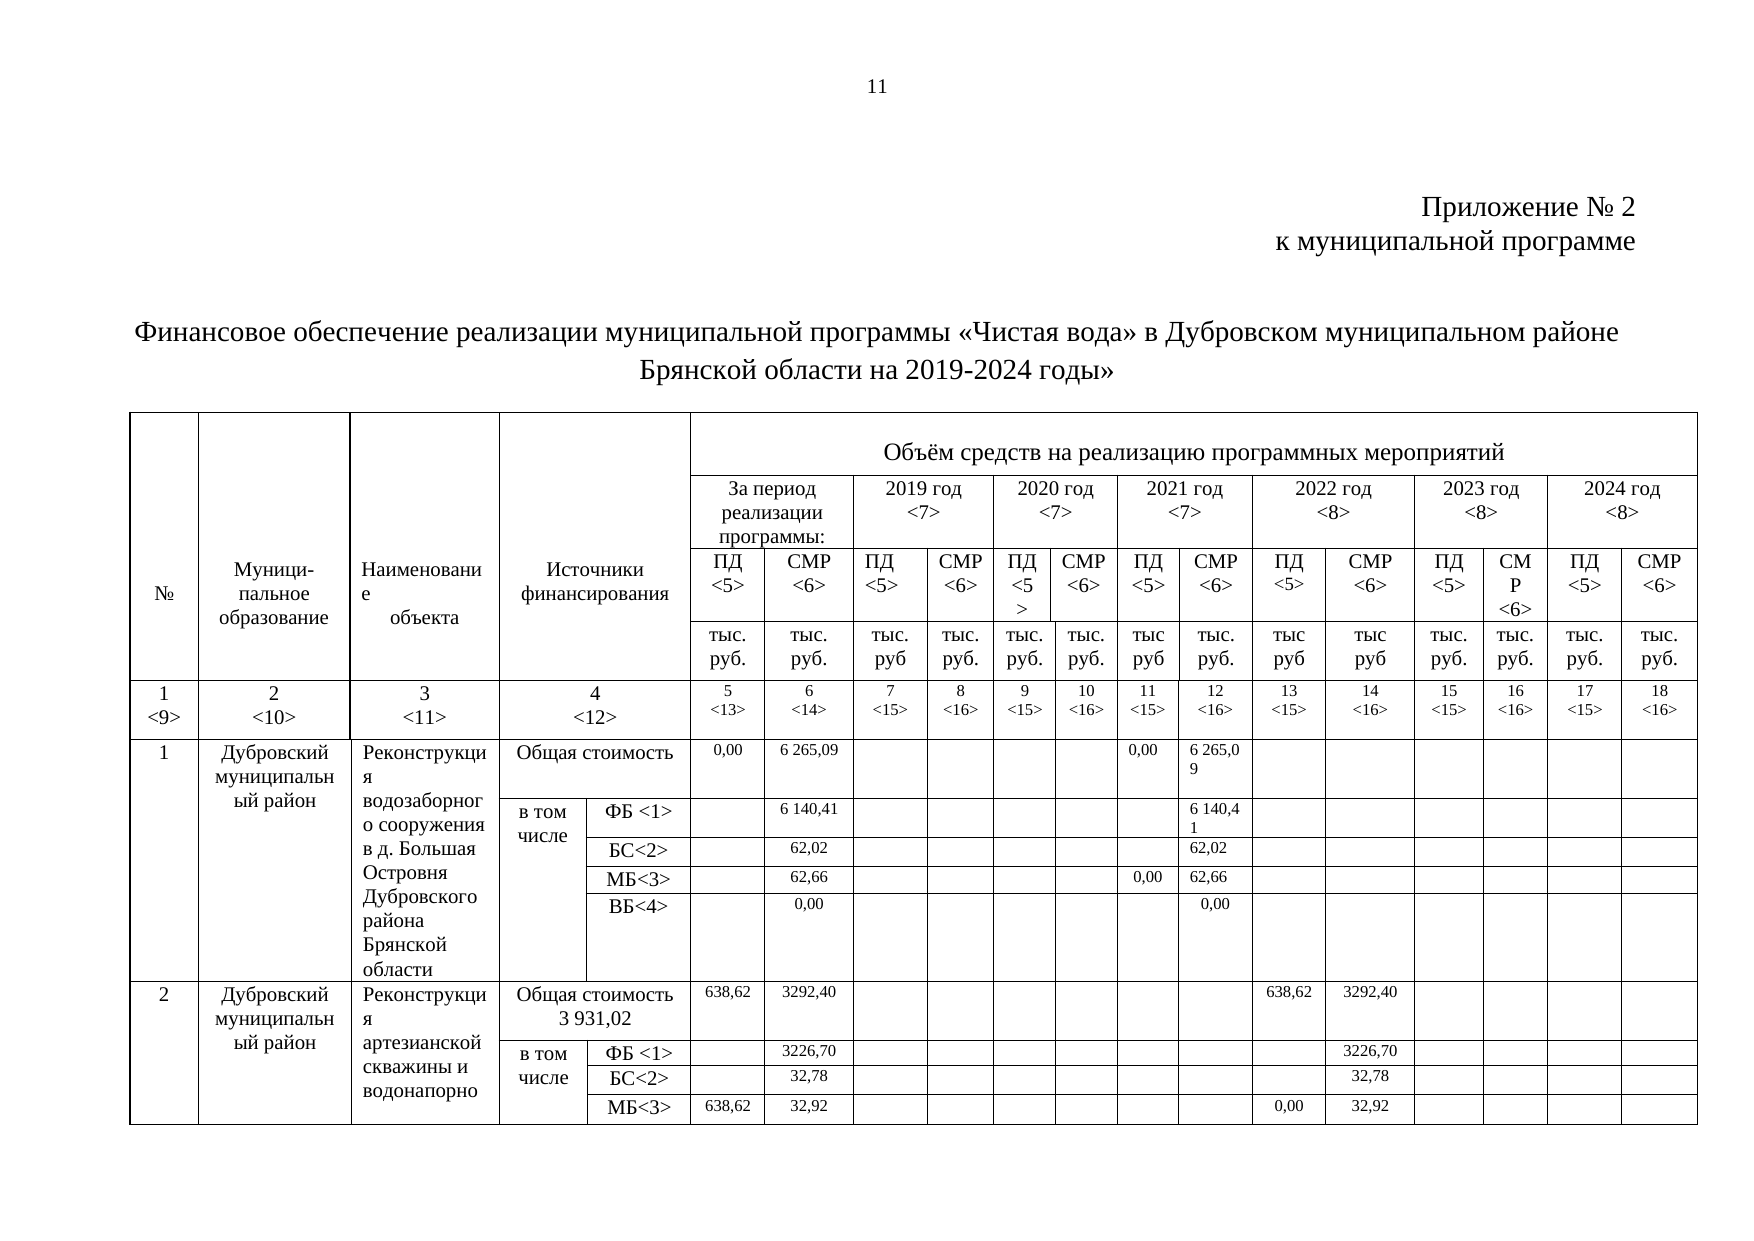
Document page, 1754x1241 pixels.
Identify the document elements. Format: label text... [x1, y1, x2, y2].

table_cell 2 <10> [199, 681, 349, 739]
table_cell 32,78 [1326, 1066, 1414, 1094]
table_cell [928, 982, 993, 1039]
table_cell 3 <11> [351, 681, 499, 739]
text к муниципальной программе [118, 223, 1636, 256]
table_cell [1622, 1041, 1697, 1065]
table_cell 638,62 [1253, 982, 1325, 1039]
table_cell БС<2> [587, 838, 690, 866]
table_cell [928, 894, 993, 981]
table_cell 7 <15> [854, 681, 927, 739]
table_cell [1179, 1041, 1252, 1065]
table_cell 6 265,09 [1179, 740, 1252, 798]
table_cell [994, 982, 1055, 1039]
table_cell [1118, 894, 1178, 981]
table_cell 2023 год <8> [1415, 476, 1547, 548]
table_cell [1548, 894, 1621, 981]
table_cell [928, 1095, 993, 1124]
table_cell тыс. руб. [765, 622, 853, 680]
table_cell [1326, 740, 1414, 798]
table_cell [1326, 867, 1414, 893]
table_cell [1622, 1066, 1697, 1094]
table_cell 16 <16> [1484, 681, 1547, 739]
table_cell 5 <13> [691, 681, 764, 739]
table_cell 6 <14> [765, 681, 853, 739]
table_cell ФБ <1> [588, 1041, 690, 1065]
table_cell СМР <6> [1180, 549, 1252, 621]
table_header Объём средств на реализацию программных мероприятий [691, 413, 1697, 474]
table_cell [1622, 1095, 1697, 1124]
table_cell [1548, 838, 1621, 866]
table_cell 15 <15> [1415, 681, 1483, 739]
table_cell [1484, 799, 1547, 837]
table_cell [1622, 982, 1697, 1039]
table_cell [1056, 1066, 1117, 1094]
table_cell [1253, 894, 1325, 981]
table_cell [1484, 894, 1547, 981]
table_cell [1118, 838, 1178, 866]
table_cell [854, 1041, 927, 1065]
table_cell 10 <16> [1056, 681, 1117, 739]
table_cell [1179, 1095, 1252, 1124]
table_cell 2022 год <8> [1253, 476, 1414, 548]
table_cell [994, 1041, 1055, 1065]
table_cell [691, 1066, 764, 1094]
table_cell [1548, 867, 1621, 893]
table_cell [1253, 838, 1325, 866]
table_cell СМР <6> [1622, 549, 1697, 621]
table_cell [1622, 894, 1697, 981]
table_cell 2019 год <7> [854, 476, 993, 548]
table_cell [1548, 1066, 1621, 1094]
table_cell тыс. руб. [928, 622, 993, 680]
table_cell [854, 982, 927, 1039]
table_cell Реконструкция артезианской скважины и водонапорной башни в д. Рековичи Дубровского района Брянской области [352, 982, 499, 1124]
table_cell [1548, 740, 1621, 798]
table_cell [1118, 1095, 1178, 1124]
table_cell [1415, 1095, 1483, 1124]
table_cell 3226,70 [1326, 1041, 1414, 1065]
table_cell тыс. руб. [1484, 622, 1547, 680]
table_cell МБ<3> [587, 867, 690, 893]
table_cell тыс. руб. [691, 622, 764, 680]
table_cell Общая стоимость 3 931,02 [500, 982, 690, 1039]
table_cell [1622, 740, 1697, 798]
table_cell [854, 838, 927, 866]
table_header Муници-пальное образование [199, 413, 349, 680]
table_cell 638,62 [691, 1095, 764, 1124]
table_cell [1548, 1041, 1621, 1065]
table_cell [1548, 982, 1621, 1039]
table_cell [691, 894, 764, 981]
table_cell [1056, 799, 1117, 837]
table_cell СМР <6> [928, 549, 993, 621]
table_cell [928, 867, 993, 893]
table_cell 6 265,09 [765, 740, 853, 798]
table_cell 2 [131, 982, 198, 1124]
table_cell [1056, 1041, 1117, 1065]
table_cell [1548, 799, 1621, 837]
table_cell 0,00 [1118, 867, 1178, 893]
table_cell [1484, 1066, 1547, 1094]
table_cell тыс руб [1326, 622, 1414, 680]
table_cell [691, 838, 764, 866]
table_cell [1326, 799, 1414, 837]
table_cell 62,66 [1179, 867, 1252, 893]
table_cell 1 <9> [131, 681, 198, 739]
text Приложение № 2 [561, 189, 1636, 223]
table_cell [928, 1066, 993, 1094]
table_cell [1326, 838, 1414, 866]
table_cell [854, 1066, 927, 1094]
table_cell [1056, 740, 1117, 798]
table_cell [1415, 894, 1483, 981]
table_cell ПД <5> [691, 549, 764, 621]
table_cell 9 <15> [994, 681, 1055, 739]
table_cell ПД <5> [854, 549, 927, 621]
table_header Источники финансирования [500, 413, 690, 680]
table_cell [854, 867, 927, 893]
table_cell Дубровский муниципальный район [199, 740, 351, 981]
table_cell СМР <6> [765, 549, 853, 621]
table_cell 32,92 [765, 1095, 853, 1124]
text Финансовое обеспечение реализации муниципальной программы «Чистая вода» в Дубровском муниципальном районе Брянской области на 2019-2024 годы» [118, 314, 1636, 386]
table_cell [1484, 867, 1547, 893]
table_cell 8 <16> [928, 681, 993, 739]
table_cell Дубровский муниципальный район [199, 982, 351, 1124]
table_cell ПД <5> [1548, 549, 1621, 621]
table_cell 2024 год <8> [1548, 476, 1697, 548]
table_cell [1056, 867, 1117, 893]
table_cell СМР <6> [1051, 549, 1117, 621]
table_cell 0,00 [765, 894, 853, 981]
table_cell тыс. руб. [1180, 622, 1252, 680]
table_cell 17 <15> [1548, 681, 1621, 739]
table_cell [1253, 1066, 1325, 1094]
table_cell 62,02 [1179, 838, 1252, 866]
table_cell 3292,40 [765, 982, 853, 1039]
table_cell [1484, 1095, 1547, 1124]
table_cell в том числе [500, 1041, 587, 1124]
table_cell ПД <5> [1253, 549, 1325, 621]
table_cell ПД <5> [1118, 549, 1179, 621]
table_cell [1118, 799, 1178, 837]
table_cell [1415, 740, 1483, 798]
table_cell [994, 740, 1055, 798]
table_cell БС<2> [588, 1066, 690, 1094]
table_cell 13 <15> [1253, 681, 1325, 739]
table_cell [994, 838, 1055, 866]
table_cell [994, 894, 1055, 981]
table_cell ПД <5> [994, 549, 1050, 621]
table_cell тыс. руб. [1548, 622, 1621, 680]
table_cell тыс руб [1253, 622, 1325, 680]
table_cell [691, 799, 764, 837]
table_cell [1118, 1041, 1178, 1065]
table_cell [1415, 799, 1483, 837]
table_cell 3292,40 [1326, 982, 1414, 1039]
table_cell [1484, 1041, 1547, 1065]
table_cell тыс. руб. [994, 622, 1055, 680]
table_cell [691, 1041, 764, 1065]
table_cell [1484, 838, 1547, 866]
table_cell [1415, 982, 1483, 1039]
table_cell 0,00 [1179, 894, 1252, 981]
table_cell СМР <6> [1484, 549, 1547, 621]
table_cell в том числе [500, 799, 586, 981]
table_cell ПД <5> [1415, 549, 1483, 621]
table_cell [928, 1041, 993, 1065]
table_cell [1179, 1066, 1252, 1094]
table_cell [1118, 982, 1178, 1039]
table_cell 32,78 [765, 1066, 853, 1094]
table_cell тыс. руб [854, 622, 927, 680]
table_cell ВБ<4> [587, 894, 690, 981]
table_cell ФБ <1> [587, 799, 690, 837]
table_cell 11 <15> [1118, 681, 1178, 739]
table_cell [1056, 982, 1117, 1039]
table_cell [1415, 1041, 1483, 1065]
table_cell [994, 1066, 1055, 1094]
table_cell [1622, 867, 1697, 893]
table_cell [854, 799, 927, 837]
table_cell 14 <16> [1326, 681, 1414, 739]
table_cell [1056, 894, 1117, 981]
table_cell [1056, 838, 1117, 866]
table_cell За период реализации программы: [691, 476, 853, 548]
table_cell 0,00 [1118, 740, 1178, 798]
table_cell [1056, 1095, 1117, 1124]
table_cell [1253, 799, 1325, 837]
table_cell тыс. руб. [1415, 622, 1483, 680]
table_cell тыс. руб. [1622, 622, 1697, 680]
table_cell 32,92 [1326, 1095, 1414, 1124]
table_cell [1179, 982, 1252, 1039]
table_cell СМР <6> [1326, 549, 1414, 621]
table_cell 0,00 [691, 740, 764, 798]
table_cell [928, 799, 993, 837]
table_cell Общая стоимость [500, 740, 690, 798]
table_cell 6 140,41 [765, 799, 853, 837]
table_cell 2021 год <7> [1118, 476, 1252, 548]
table_cell [1253, 867, 1325, 893]
table_cell [994, 1095, 1055, 1124]
table_cell [691, 867, 764, 893]
table_cell 62,66 [765, 867, 853, 893]
table_cell [1326, 894, 1414, 981]
table_cell [1484, 740, 1547, 798]
table_cell тыс. руб. [1056, 622, 1117, 680]
table_cell [994, 867, 1055, 893]
table_header № [131, 413, 198, 680]
table_cell 638,62 [691, 982, 764, 1039]
table_cell [1415, 1066, 1483, 1094]
table_header Наименование объекта [351, 413, 499, 680]
table_cell [994, 799, 1055, 837]
table_cell тысруб [1118, 622, 1179, 680]
table_cell 62,02 [765, 838, 853, 866]
table_cell [854, 894, 927, 981]
table_cell [1415, 838, 1483, 866]
table_cell 2020 год <7> [994, 476, 1117, 548]
table_cell [928, 838, 993, 866]
table_cell МБ<3> [588, 1095, 690, 1124]
table_cell [1118, 1066, 1178, 1094]
table_cell [854, 1095, 927, 1124]
table_cell [928, 740, 993, 798]
table_cell 1 [131, 740, 198, 981]
table_cell [1253, 740, 1325, 798]
table_cell [1622, 799, 1697, 837]
table_cell 12 <16> [1179, 681, 1252, 739]
table_cell 3226,70 [765, 1041, 853, 1065]
table_cell 18 <16> [1622, 681, 1697, 739]
table_cell 6 140,41 [1179, 799, 1252, 837]
table_cell Реконструкция водозаборного сооружения в д. Большая Островня Дубровского района Брянской области [352, 740, 499, 981]
table_cell [1548, 1095, 1621, 1124]
table_cell 0,00 [1253, 1095, 1325, 1124]
table_cell [1484, 982, 1547, 1039]
table_cell [1253, 1041, 1325, 1065]
table_cell [1415, 867, 1483, 893]
table_cell [854, 740, 927, 798]
table_cell 4 <12> [500, 681, 690, 739]
table_cell [1622, 838, 1697, 866]
